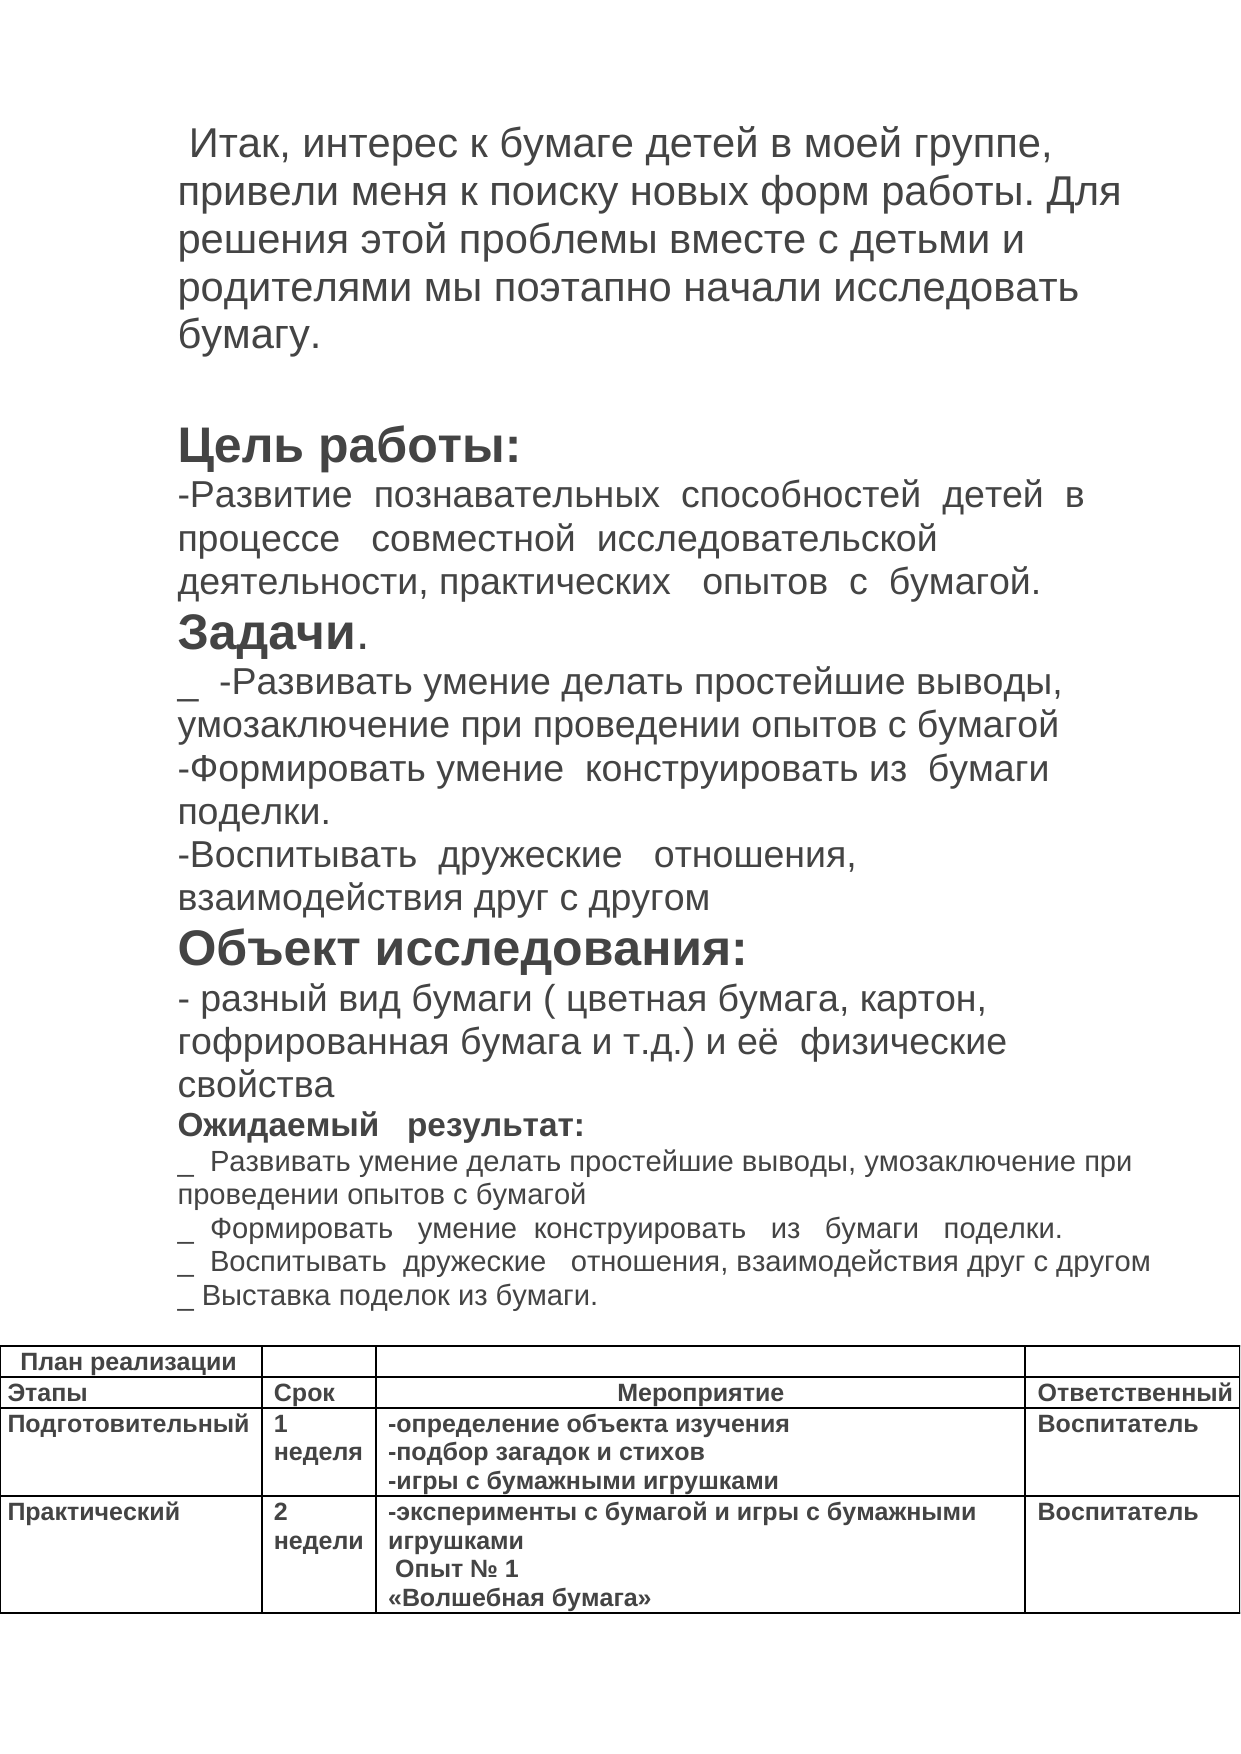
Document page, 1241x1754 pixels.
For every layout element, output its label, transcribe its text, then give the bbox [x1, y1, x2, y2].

text _ Выставка поделок из бумаги. [177, 1278, 1152, 1311]
text Итак, интерес к бумаге детей в моей группе, привели меня к поиску новых форм работы. Для решения этой проблемы вместе с детьми и родителями мы поэтапно начали исследовать бумагу. [177, 118, 1152, 358]
table_cell 2 недели [263, 1497, 375, 1612]
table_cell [377, 1497, 1024, 1612]
table_cell Воспитатель [1026, 1497, 1239, 1612]
text _ Развивать умение делать простейшие выводы, умозаключение при проведении опытов с бумагой [177, 1144, 1152, 1211]
text Объект исследования: [177, 918, 1152, 976]
table_cell Мероприятие [377, 1378, 1024, 1407]
table_cell Подготовительный [1, 1409, 261, 1495]
text -Формировать умение конструировать из бумаги поделки. [177, 746, 1152, 832]
text _ Формировать умение конструировать из бумаги поделки. [177, 1211, 1152, 1244]
text _ Воспитывать дружеские отношения, взаимодействия друг с другом [177, 1244, 1152, 1278]
text Ожидаемый результат: [177, 1105, 1152, 1144]
text Задачи. [177, 602, 1152, 659]
table_cell Ответственный [1026, 1378, 1239, 1407]
table_header План реализации [1, 1347, 261, 1376]
table_cell Этапы [1, 1378, 261, 1407]
table_header [1026, 1347, 1239, 1376]
text -Развитие познавательных способностей детей в процессе совместной исследовательской деятельности, практических опытов с бумагой. [177, 473, 1152, 602]
table_cell -определение объекта изучения -подбор загадок и стихов -игры с бумажными игрушками [377, 1409, 1024, 1495]
table_header [263, 1347, 375, 1376]
text _ -Развивать умение делать простейшие выводы, умозаключение при проведении опытов с бумагой [177, 659, 1152, 746]
text -Воспитывать дружеские отношения, взаимодействия друг с другом [177, 832, 1152, 918]
table_cell Практический [1, 1497, 261, 1612]
table_cell Воспитатель [1026, 1409, 1239, 1495]
table_cell 1 неделя [263, 1409, 375, 1495]
text Цель работы: [177, 415, 1152, 473]
table_cell Срок [263, 1378, 375, 1407]
text - разный вид бумаги ( цветная бумага, картон, гофрированная бумага и т.д.) и её физические свойства [177, 976, 1152, 1105]
table_header [377, 1347, 1024, 1376]
